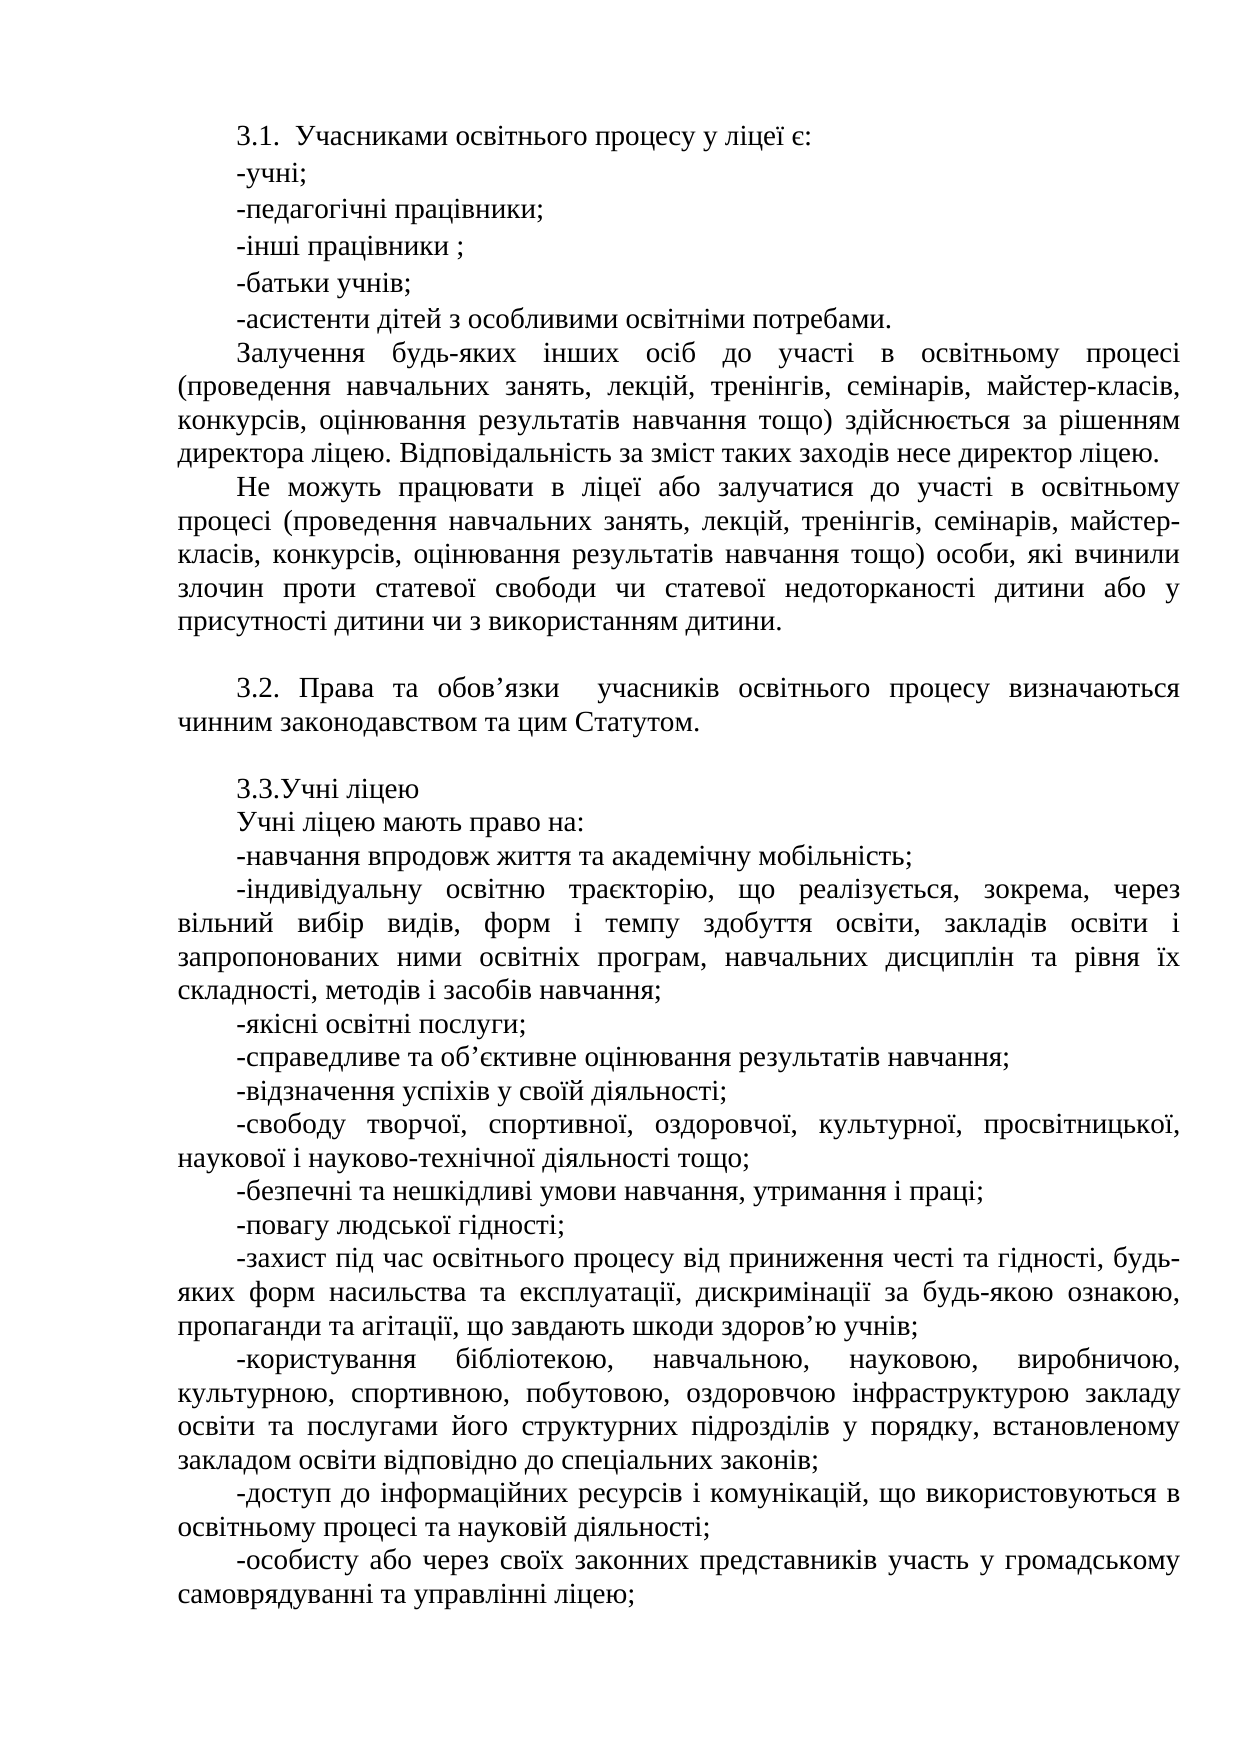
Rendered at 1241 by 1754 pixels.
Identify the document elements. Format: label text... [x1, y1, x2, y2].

text -користування бібліотекою, навчальною, науковою, виробничою, культурною, спортивною, побутовою, оздоровчою інфраструктурою закладу освіти та послугами його структурних підрозділів у порядку, встановленому закладом освіти відповідно до спеціальних законів; [177, 1341, 1181, 1475]
text -інші працівники ; [177, 228, 1181, 262]
text -безпечні та нешкідливі умови навчання, утримання і праці; [177, 1173, 1181, 1207]
text 3.1. Учасниками освітнього процесу у ліцеї є: [177, 118, 1181, 152]
text -повагу людської гідності; [177, 1207, 1181, 1241]
text Учні ліцею мають право на: [177, 804, 1181, 838]
text -відзначення успіхів у своїй діяльності; [177, 1073, 1181, 1106]
text -батьки учнів; [177, 265, 1181, 298]
text -якісні освітні послуги; [177, 1006, 1181, 1039]
text -навчання впродовж життя та академічну мобільність; [177, 838, 1181, 872]
text -доступ до інформаційних ресурсів і комунікацій, що використовуються в освітньому процесі та науковій діяльності; [177, 1475, 1181, 1542]
text -педагогічні працівники; [177, 191, 1181, 225]
text -індивідуальну освітню траєкторію, що реалізується, зокрема, через вільний вибір видів, форм і темпу здобуття освіти, закладів освіти і запропонованих ними освітніх програм, навчальних дисциплін та рівня їх складності, методів і засобів навчання; [177, 872, 1181, 1006]
text -особисту або через своїх законних представників участь у громадському самоврядуванні та управлінні ліцею; [177, 1542, 1181, 1609]
text -учні; [177, 155, 1181, 188]
text -асистенти дітей з особливими освітніми потребами. [177, 301, 1181, 335]
text Залучення будь-яких інших осіб до участі в освітньому процесі (проведення навчальних занять, лекцій, тренінгів, семінарів, майстер-класів, конкурсів, оцінювання результатів навчання тощо) здійснюється за рішенням директора ліцею. Відповідальність за зміст таких заходів несе директор ліцею. [177, 335, 1181, 469]
text Не можуть працювати в ліцеї або залучатися до участі в освітньому процесі (проведення навчальних занять, лекцій, тренінгів, семінарів, майстер-класів, конкурсів, оцінювання результатів навчання тощо) особи, які вчинили злочин проти статевої свободи чи статевої недоторканості дитини або у присутності дитини чи з використанням дитини. [177, 469, 1181, 637]
text -свободу творчої, спортивної, оздоровчої, культурної, просвітницької, наукової і науково-технічної діяльності тощо; [177, 1106, 1181, 1173]
text 3.2. Права та обов’язки учасників освітнього процесу визначаються чинним законодавством та цим Статутом. [177, 670, 1181, 737]
text -захист під час освітнього процесу від приниження честі та гідності, будь-яких форм насильства та експлуатації, дискримінації за будь-якою ознакою, пропаганди та агітації, що завдають шкоди здоров’ю учнів; [177, 1241, 1181, 1341]
text -справедливе та об’єктивне оцінювання результатів навчання; [177, 1039, 1181, 1073]
text 3.3.Учні ліцею [177, 771, 1181, 804]
